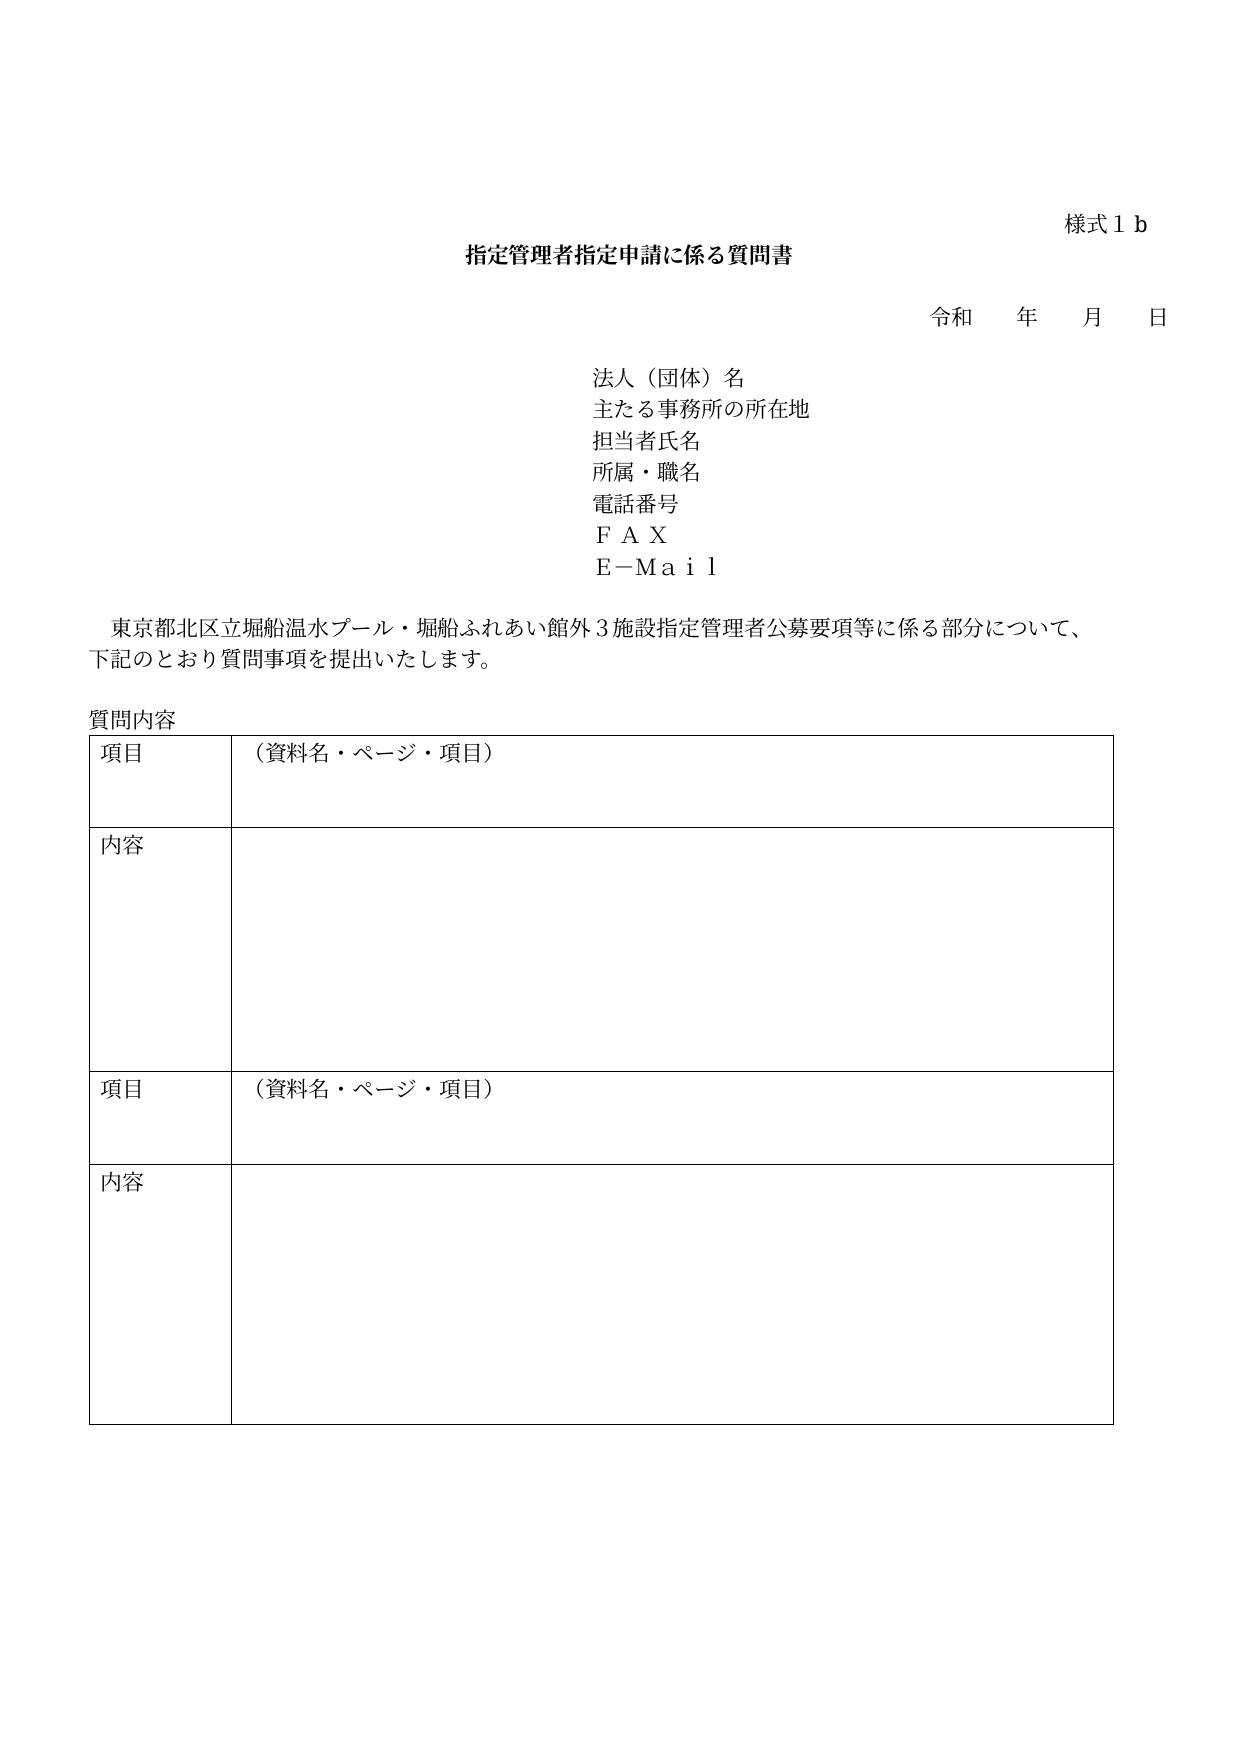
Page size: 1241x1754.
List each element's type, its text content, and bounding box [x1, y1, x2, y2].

text Ｅ－Ｍａｉｌ [89, 550, 1169, 581]
text 指定管理者指定申請に係る質問書 [89, 238, 1169, 270]
table_cell 内容 [90, 828, 231, 1071]
text 所属・職名 [89, 455, 1169, 487]
text 様式１b [89, 207, 1147, 238]
text 主たる事務所の所在地 [89, 392, 1169, 424]
text 質問内容 [89, 704, 1169, 735]
text 電話番号 [89, 487, 1169, 518]
text 下記のとおり質問事項を提出いたします。 [89, 642, 1169, 674]
table_cell 項目 [90, 1072, 231, 1164]
table_cell [232, 828, 1113, 1071]
text 担当者氏名 [89, 424, 1169, 455]
table_cell [232, 1165, 1113, 1424]
text Ｆ Ａ Ｘ [89, 518, 1169, 550]
text 東京都北区立堀船温水プール・堀船ふれあい館外３施設指定管理者公募要項等に係る部分について、 [89, 611, 1169, 642]
table_header 項目 [90, 736, 231, 827]
text 令和 年 月 日 [89, 300, 1169, 331]
table_cell （資料名・ページ・項目） [232, 1072, 1113, 1164]
table_cell 内容 [90, 1165, 231, 1424]
text 法人（団体）名 [89, 361, 1169, 392]
table_header （資料名・ページ・項目） [232, 736, 1113, 827]
